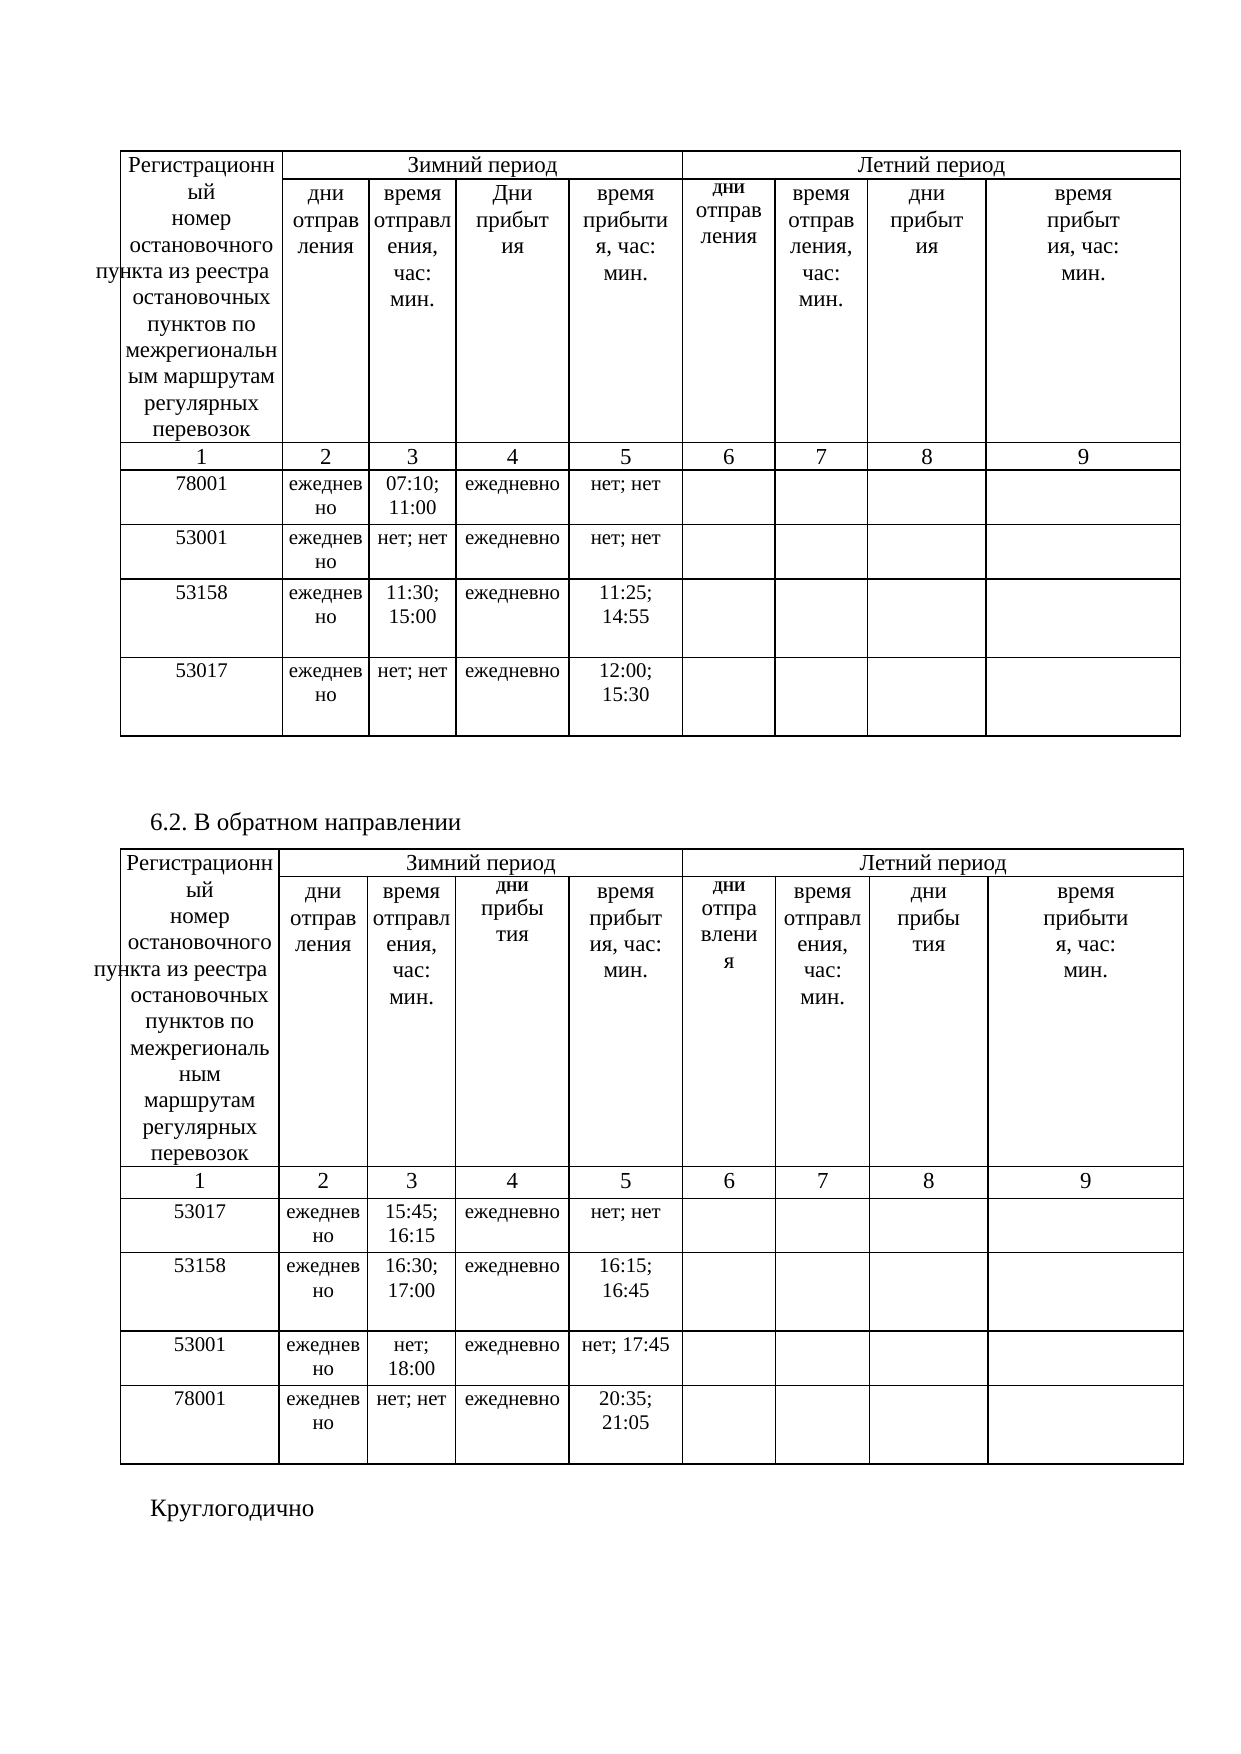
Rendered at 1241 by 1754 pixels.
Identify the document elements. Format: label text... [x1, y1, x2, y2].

table_cell 53001 [121, 1332, 278, 1385]
table_cell [776, 471, 867, 524]
table_cell время прибыт ия, час: мин. [570, 877, 682, 1166]
table_cell ежедневно [280, 1386, 367, 1463]
table_cell 16:15; 16:45 [570, 1253, 682, 1330]
table_cell 53158 [121, 580, 282, 657]
table_cell [683, 525, 774, 578]
table_cell дни отправ ления [280, 877, 367, 1166]
table_cell дни прибыт ия [868, 180, 985, 441]
table_cell 20:35; 21:05 [570, 1386, 682, 1463]
table_header Зимний период [280, 850, 682, 876]
text 6.2. В обратном направлении [150, 807, 1090, 835]
table_cell 6 [683, 1167, 775, 1197]
table_cell время прибыт ия, час: мин. [987, 180, 1180, 441]
table_cell 9 [987, 443, 1180, 469]
table_cell [868, 658, 985, 735]
table_cell [776, 658, 867, 735]
table_cell ежедневно [457, 471, 568, 524]
table_cell ежедневно [280, 1253, 367, 1330]
table_cell 8 [870, 1167, 987, 1197]
table_cell ДНИ отпра влени я [683, 877, 775, 1166]
table_header Регистрационный номер остановочного пункта из реестра остановочных пунктов по межрегиональным маршрутам регулярных перевозок [121, 850, 278, 1166]
text Круглогодично [150, 1493, 1090, 1522]
table_cell ежедневно [457, 658, 568, 735]
table_cell [989, 1386, 1183, 1463]
table_cell [776, 580, 867, 657]
table_cell 4 [456, 1167, 568, 1197]
table_cell [868, 471, 985, 524]
table_cell [776, 525, 867, 578]
table_cell [868, 580, 985, 657]
table_cell 53017 [121, 1199, 278, 1252]
table_cell [987, 471, 1180, 524]
table_cell Дни прибыт ия [457, 180, 568, 441]
table_cell [868, 525, 985, 578]
table_cell [870, 1253, 987, 1330]
table_cell [776, 1199, 869, 1252]
table_cell 15:45; 16:15 [368, 1199, 455, 1252]
table_cell 3 [368, 1167, 455, 1197]
table_cell нет; нет [368, 1386, 455, 1463]
table_cell [776, 1332, 869, 1385]
table_cell 16:30; 17:00 [368, 1253, 455, 1330]
table_header Зимний период [283, 152, 682, 178]
table_cell 9 [989, 1167, 1183, 1197]
table_cell [989, 1253, 1183, 1330]
table_cell 7 [776, 443, 867, 469]
table_cell 12:00; 15:30 [570, 658, 682, 735]
table_cell 2 [283, 443, 368, 469]
table_cell время отправл ения, час: мин. [368, 877, 455, 1166]
table_cell [776, 1253, 869, 1330]
table_cell [987, 658, 1180, 735]
table_cell 78001 [121, 471, 282, 524]
table_cell [776, 1386, 869, 1463]
table_cell 5 [570, 443, 682, 469]
table_cell [989, 1332, 1183, 1385]
table_cell 53158 [121, 1253, 278, 1330]
table_cell 1 [121, 443, 282, 469]
table_cell ежедневно [280, 1332, 367, 1385]
table_cell ДНИ отправ ления [683, 180, 774, 441]
table_cell 2 [280, 1167, 367, 1197]
table_cell ежедневно [283, 580, 368, 657]
table_cell время отправл ения, час: мин. [776, 877, 869, 1166]
table_cell нет; 17:45 [570, 1332, 682, 1385]
table_cell нет; нет [370, 525, 455, 578]
table_cell 5 [570, 1167, 682, 1197]
table_cell время прибыти я, час: мин. [989, 877, 1183, 1166]
table_cell [989, 1199, 1183, 1252]
table_cell 53001 [121, 525, 282, 578]
table_cell нет; нет [370, 658, 455, 735]
table_cell нет; нет [570, 1199, 682, 1252]
table_cell ежедневно [457, 525, 568, 578]
table_cell [683, 471, 774, 524]
table_cell 7 [776, 1167, 869, 1197]
table_cell 6 [683, 443, 774, 469]
table_cell [683, 658, 774, 735]
table_cell 53017 [121, 658, 282, 735]
table_cell [987, 525, 1180, 578]
table_header Летний период [683, 152, 1180, 178]
table_cell 07:10; 11:00 [370, 471, 455, 524]
table_cell [870, 1386, 987, 1463]
table_cell [870, 1199, 987, 1252]
table_cell 4 [457, 443, 568, 469]
table_cell 8 [868, 443, 985, 469]
table_cell 3 [370, 443, 455, 469]
table_cell [683, 1199, 775, 1252]
table_cell нет; нет [570, 525, 682, 578]
table_cell [683, 1332, 775, 1385]
table_cell дни прибы тия [870, 877, 987, 1166]
table_cell ежедневно [456, 1386, 568, 1463]
table_cell время отправл ения, час: мин. [370, 180, 455, 441]
table_cell нет; нет [570, 471, 682, 524]
table_header Летний период [683, 850, 1183, 876]
table_cell [683, 580, 774, 657]
table_cell 11:25; 14:55 [570, 580, 682, 657]
table_cell ежедневно [283, 658, 368, 735]
table_cell ежедневно [280, 1199, 367, 1252]
table_cell 1 [121, 1167, 278, 1197]
table_cell ежедневно [283, 525, 368, 578]
table_cell ежедневно [456, 1199, 568, 1252]
table_cell ежедневно [457, 580, 568, 657]
table_cell время прибыти я, час: мин. [570, 180, 682, 441]
table_cell дни отправ ления [283, 180, 368, 441]
table_cell ежедневно [456, 1332, 568, 1385]
table_header Регистрационный номер остановочного пункта из реестра остановочных пунктов по межрегиональным маршрутам регулярных перевозок [121, 152, 282, 441]
table_cell ДНИ прибы тия [456, 877, 568, 1166]
table_cell время отправ ления, час: мин. [776, 180, 867, 441]
table_cell [683, 1386, 775, 1463]
table_cell ежедневно [283, 471, 368, 524]
table_cell 78001 [121, 1386, 278, 1463]
table_cell 11:30; 15:00 [370, 580, 455, 657]
table_cell [870, 1332, 987, 1385]
table_cell нет; 18:00 [368, 1332, 455, 1385]
table_cell ежедневно [456, 1253, 568, 1330]
table_cell [683, 1253, 775, 1330]
table_cell [987, 580, 1180, 657]
